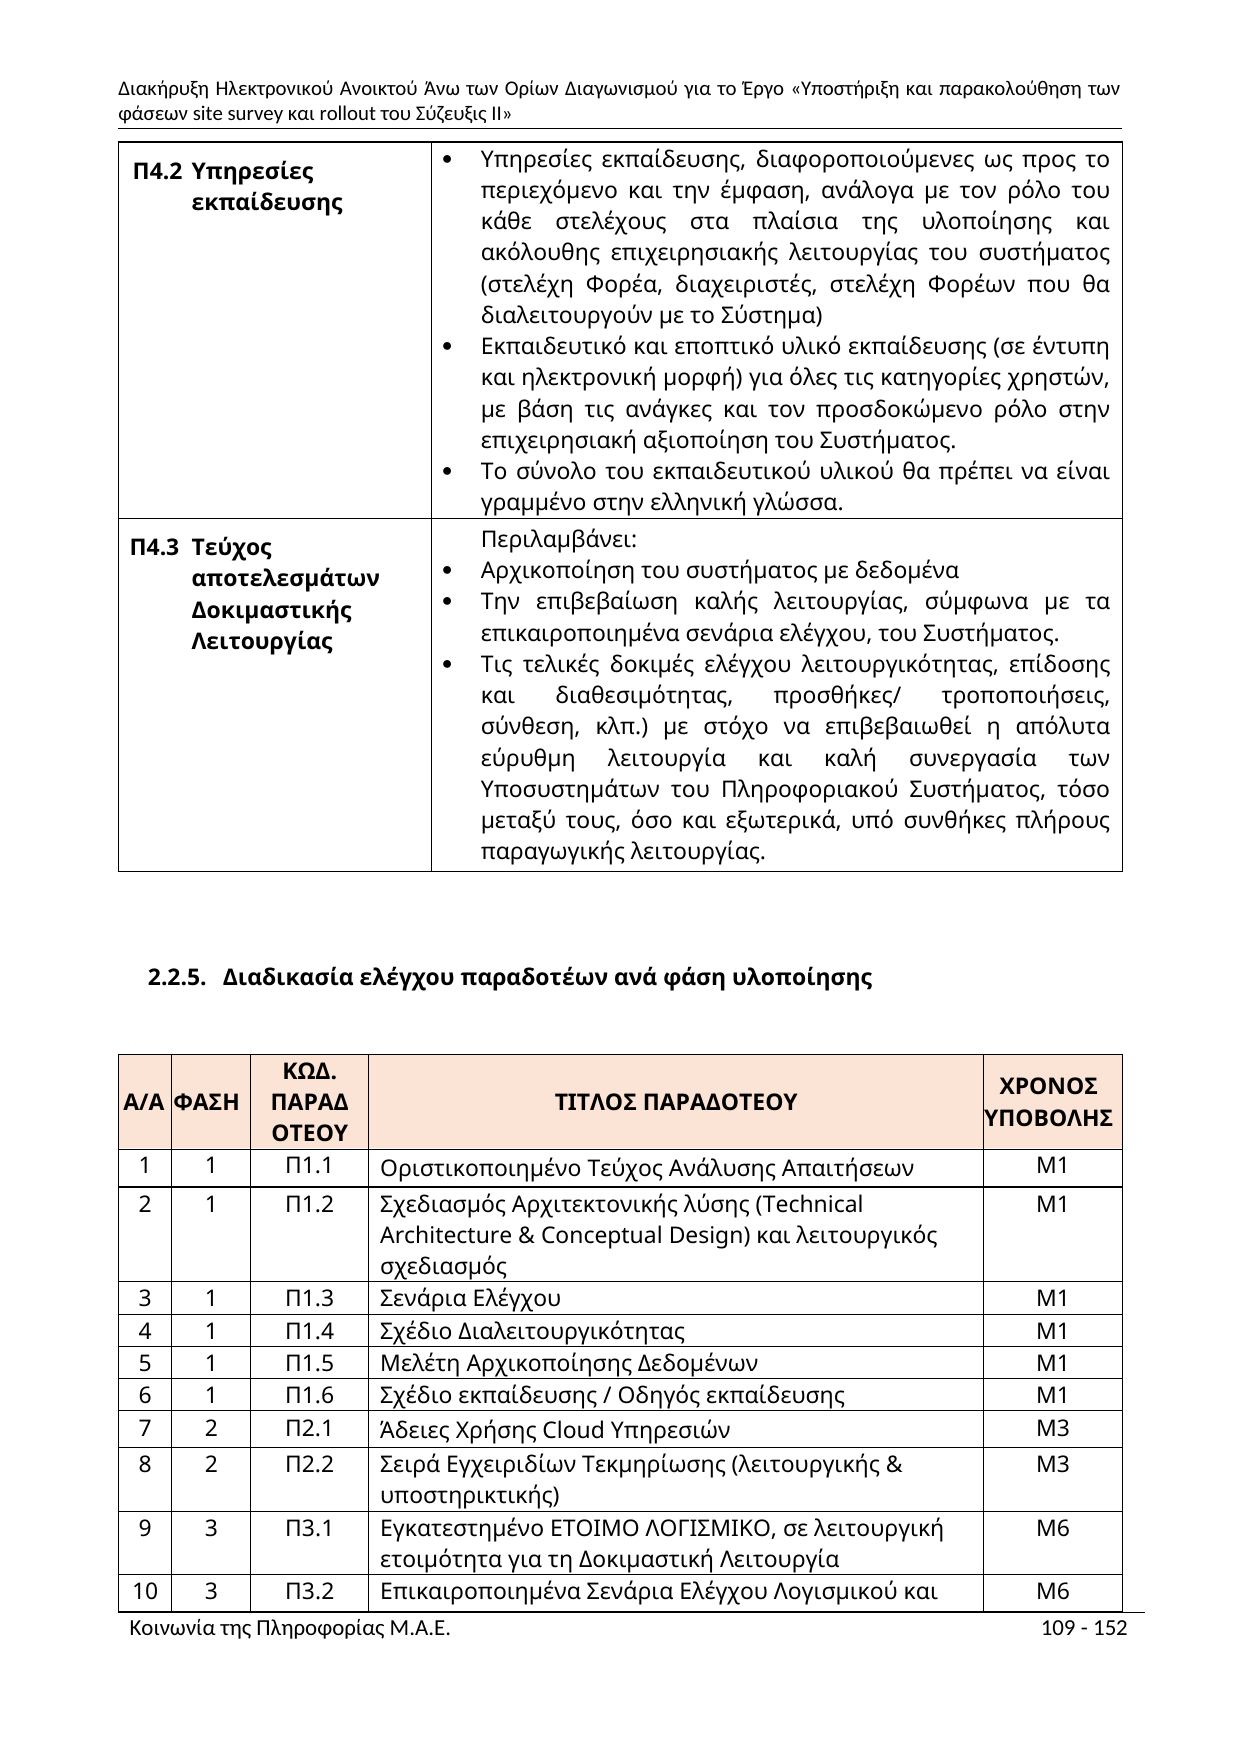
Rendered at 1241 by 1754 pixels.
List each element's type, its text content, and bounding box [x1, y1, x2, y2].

table_cell Υπηρεσίες εκπαίδευσης [119, 143, 431, 517]
subtitle Διαδικασία ελέγχου παραδοτέων ανά φάση υλοποίησης [148, 961, 1122, 992]
table_cell 1 [172, 1150, 250, 1186]
table_header ΤΙΤΛΟΣ ΠΑΡΑΔΟΤΕΟΥ [369, 1055, 983, 1148]
table_cell Μ3 [984, 1448, 1122, 1511]
table_cell 7 [119, 1411, 171, 1447]
table_cell Άδειες Χρήσης Cloud Υπηρεσιών [369, 1411, 983, 1447]
table_cell 3 [119, 1282, 171, 1313]
table_cell 2 [172, 1448, 250, 1511]
table_cell Μ1 [984, 1150, 1122, 1186]
table_cell Π1.5 [251, 1347, 368, 1378]
table_cell Μ1 [984, 1315, 1122, 1346]
table_cell M6 [984, 1575, 1122, 1611]
table_header ΚΩΔ. ΠΑΡΑΔΟΤΕΟΥ [251, 1055, 368, 1148]
table_header ΦΑΣΗ [172, 1055, 250, 1148]
table_cell Σενάρια Ελέγχου [369, 1282, 983, 1313]
table_cell Μ1 [984, 1347, 1122, 1378]
table_cell Μ1 [984, 1282, 1122, 1313]
table_cell Υπηρεσίες εκπαίδευσης, διαφοροποιούμενες ως προς το περιεχόμενο και την έμφαση, ανάλογα με τον ρόλο του κάθε στελέχους στα πλαίσια της υλοποίησης και ακόλουθης επιχειρησιακής λειτουργίας του συστήματος (στελέχη Φορέα, διαχειριστές, στελέχη Φορέων που θα διαλειτουργούν με το Σύστημα) Εκπαιδευτικό και εποπτικό υλικό εκπαίδευσης (σε έντυπη και ηλεκτρονική μορφή) για όλες τις κατηγορίες χρηστών, με βάση τις ανάγκες και τον προσδοκώμενο ρόλο στην επιχειρησιακή αξιοποίηση του Συστήματος. Το σύνολο του εκπαιδευτικού υλικού θα πρέπει να είναι γραμμένο στην ελληνική γλώσσα. [432, 143, 1122, 517]
table_cell 4 [119, 1315, 171, 1346]
table_cell Τεύχος αποτελεσμάτων Δοκιμαστικής Λειτουργίας [119, 519, 431, 871]
table_header ΧΡΟΝΟΣ ΥΠΟΒΟΛΗΣ [984, 1055, 1122, 1148]
table_cell 1 [172, 1347, 250, 1378]
table_cell Π2.1 [251, 1411, 368, 1447]
table_cell 2 [172, 1411, 250, 1447]
table_cell Π3.1 [251, 1512, 368, 1574]
table_cell 1 [172, 1282, 250, 1313]
table_cell 6 [119, 1379, 171, 1410]
table_cell Μελέτη Αρχικοποίησης Δεδομένων [369, 1347, 983, 1378]
table_cell Π1.6 [251, 1379, 368, 1410]
table_cell Π2.2 [251, 1448, 368, 1511]
table_cell 1 [172, 1379, 250, 1410]
table_cell Σειρά Εγχειριδίων Τεκμηρίωσης (λειτουργικής & υποστηρικτικής) [369, 1448, 983, 1511]
table_cell M6 [984, 1512, 1122, 1574]
table_cell Μ1 [984, 1188, 1122, 1281]
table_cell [369, 1575, 983, 1611]
table_cell 8 [119, 1448, 171, 1511]
table_cell 1 [119, 1150, 171, 1186]
table_cell Μ1 [984, 1379, 1122, 1410]
table_cell Π1.1 [251, 1150, 368, 1186]
table_header Α/Α [119, 1055, 171, 1148]
table_cell Σχεδιασμός Αρχιτεκτονικής λύσης (Technical Architecture & Conceptual Design) και λειτουργικός σχεδιασμός [369, 1188, 983, 1281]
table_cell Σχέδιο Διαλειτουργικότητας [369, 1315, 983, 1346]
table_cell 10 [119, 1575, 171, 1611]
table_cell Π1.3 [251, 1282, 368, 1313]
table_cell 1 [172, 1188, 250, 1281]
table_cell Περιλαμβάνει: Αρχικοποίηση του συστήματος με δεδομένα Την επιβεβαίωση καλής λειτουργίας, σύμφωνα με τα επικαιροποιημένα σενάρια ελέγχου, του Συστήματος. Τις τελικές δοκιμές ελέγχου λειτουργικότητας, επίδοσης και διαθεσιμότητας, προσθήκες/ τροποποιήσεις, σύνθεση, κλπ.) με στόχο να επιβεβαιωθεί η απόλυτα εύρυθμη λειτουργία και καλή συνεργασία των Υποσυστημάτων του Πληροφοριακού Συστήματος, τόσο μεταξύ τους, όσο και εξωτερικά, υπό συνθήκες πλήρους παραγωγικής λειτουργίας. [432, 519, 1122, 871]
table_cell Οριστικοποιημένο Τεύχος Ανάλυσης Απαιτήσεων [369, 1150, 983, 1186]
table_cell Π1.2 [251, 1188, 368, 1281]
table_cell 3 [172, 1512, 250, 1574]
table_cell 5 [119, 1347, 171, 1378]
table_cell Εγκατεστημένο ΕΤΟΙΜΟ ΛΟΓΙΣΜΙΚΟ, σε λειτουργική ετοιμότητα για τη Δοκιμαστική Λειτουργία [369, 1512, 983, 1574]
table_cell Σχέδιο εκπαίδευσης / Οδηγός εκπαίδευσης [369, 1379, 983, 1410]
table_cell 1 [172, 1315, 250, 1346]
table_cell Μ3 [984, 1411, 1122, 1447]
table_cell 2 [119, 1188, 171, 1281]
table_cell 3 [172, 1575, 250, 1611]
table_cell 9 [119, 1512, 171, 1574]
table_cell Π1.4 [251, 1315, 368, 1346]
table_cell Π3.2 [251, 1575, 368, 1611]
